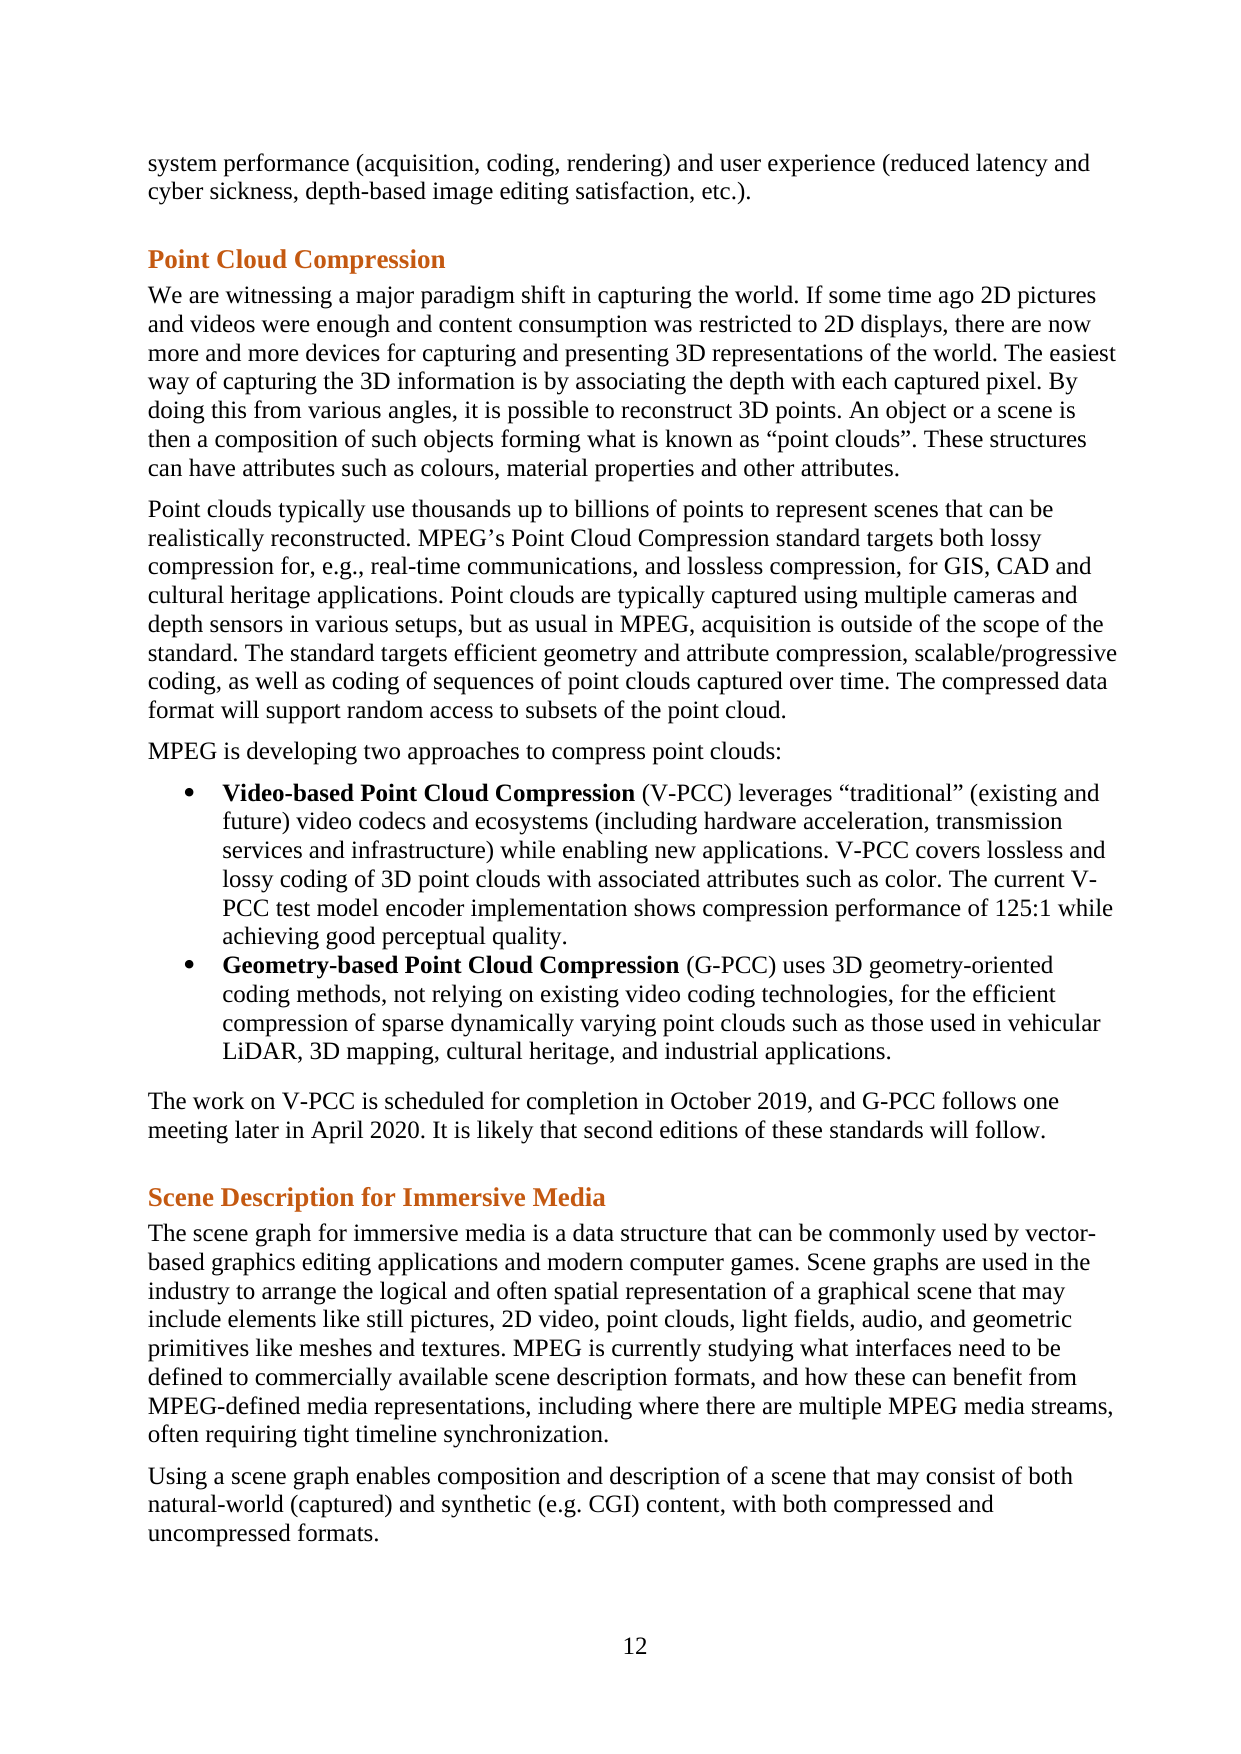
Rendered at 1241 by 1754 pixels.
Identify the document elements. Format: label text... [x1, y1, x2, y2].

text We are witnessing a major paradigm shift in capturing the world. If some time ago 2D pictures and videos were enough and content consumption was restricted to 2D displays, there are now more and more devices for capturing and presenting 3D representations of the world. The easiest way of capturing the 3D information is by associating the depth with each captured pixel. By doing this from various angles, it is possible to reconstruct 3D points. An object or a scene is then a composition of such objects forming what is known as “point clouds”. These structures can have attributes such as colours, material properties and other attributes. [148, 280, 1122, 481]
list Video-based Point Cloud Compression (V-PCC) leverages “traditional” (existing and future) video codecs and ecosystems (including hardware acceleration, transmission services and infrastructure) while enabling new applications. V-PCC covers lossless and lossy coding of 3D point clouds with associated attributes such as color. The current V-PCC test model encoder implementation shows compression performance of 125:1 while achieving good perceptual quality. [185, 778, 1122, 950]
text The work on V-PCC is scheduled for completion in October 2019, and G-PCC follows one meeting later in April 2020. It is likely that second editions of these standards will follow. [148, 1086, 1122, 1143]
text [148, 148, 1122, 205]
subtitle Scene Description for Immersive Media [148, 1181, 1122, 1212]
subtitle Point Cloud Compression [148, 243, 1122, 274]
text The scene graph for immersive media is a data structure that can be commonly used by vector-based graphics editing applications and modern computer games. Scene graphs are used in the industry to arrange the logical and often spatial representation of a graphical scene that may include elements like still pictures, 2D video, point clouds, light fields, audio, and geometric primitives like meshes and textures. MPEG is currently studying what interfaces need to be defined to commercially available scene description formats, and how these can benefit from MPEG-defined media representations, including where there are multiple MPEG media streams, often requiring tight timeline synchronization. [148, 1218, 1122, 1448]
text MPEG is developing two approaches to compress point clouds: [148, 736, 1122, 765]
list Geometry-based Point Cloud Compression (G-PCC) uses 3D geometry-oriented coding methods, not relying on existing video coding technologies, for the efficient compression of sparse dynamically varying point clouds such as those used in vehicular LiDAR, 3D mapping, cultural heritage, and industrial applications. [185, 950, 1122, 1065]
text Using a scene graph enables composition and description of a scene that may consist of both natural-world (captured) and synthetic (e.g. CGI) content, with both compressed and uncompressed formats. [148, 1461, 1122, 1547]
text Point clouds typically use thousands up to billions of points to represent scenes that can be realistically reconstructed. MPEG’s Point Cloud Compression standard targets both lossy compression for, e.g., real-time communications, and lossless compression, for GIS, CAD and cultural heritage applications. Point clouds are typically captured using multiple cameras and depth sensors in various setups, but as usual in MPEG, acquisition is outside of the scope of the standard. The standard targets efficient geometry and attribute compression, scalable/progressive coding, as well as coding of sequences of point clouds captured over time. The compressed data format will support random access to subsets of the point cloud. [148, 494, 1122, 724]
